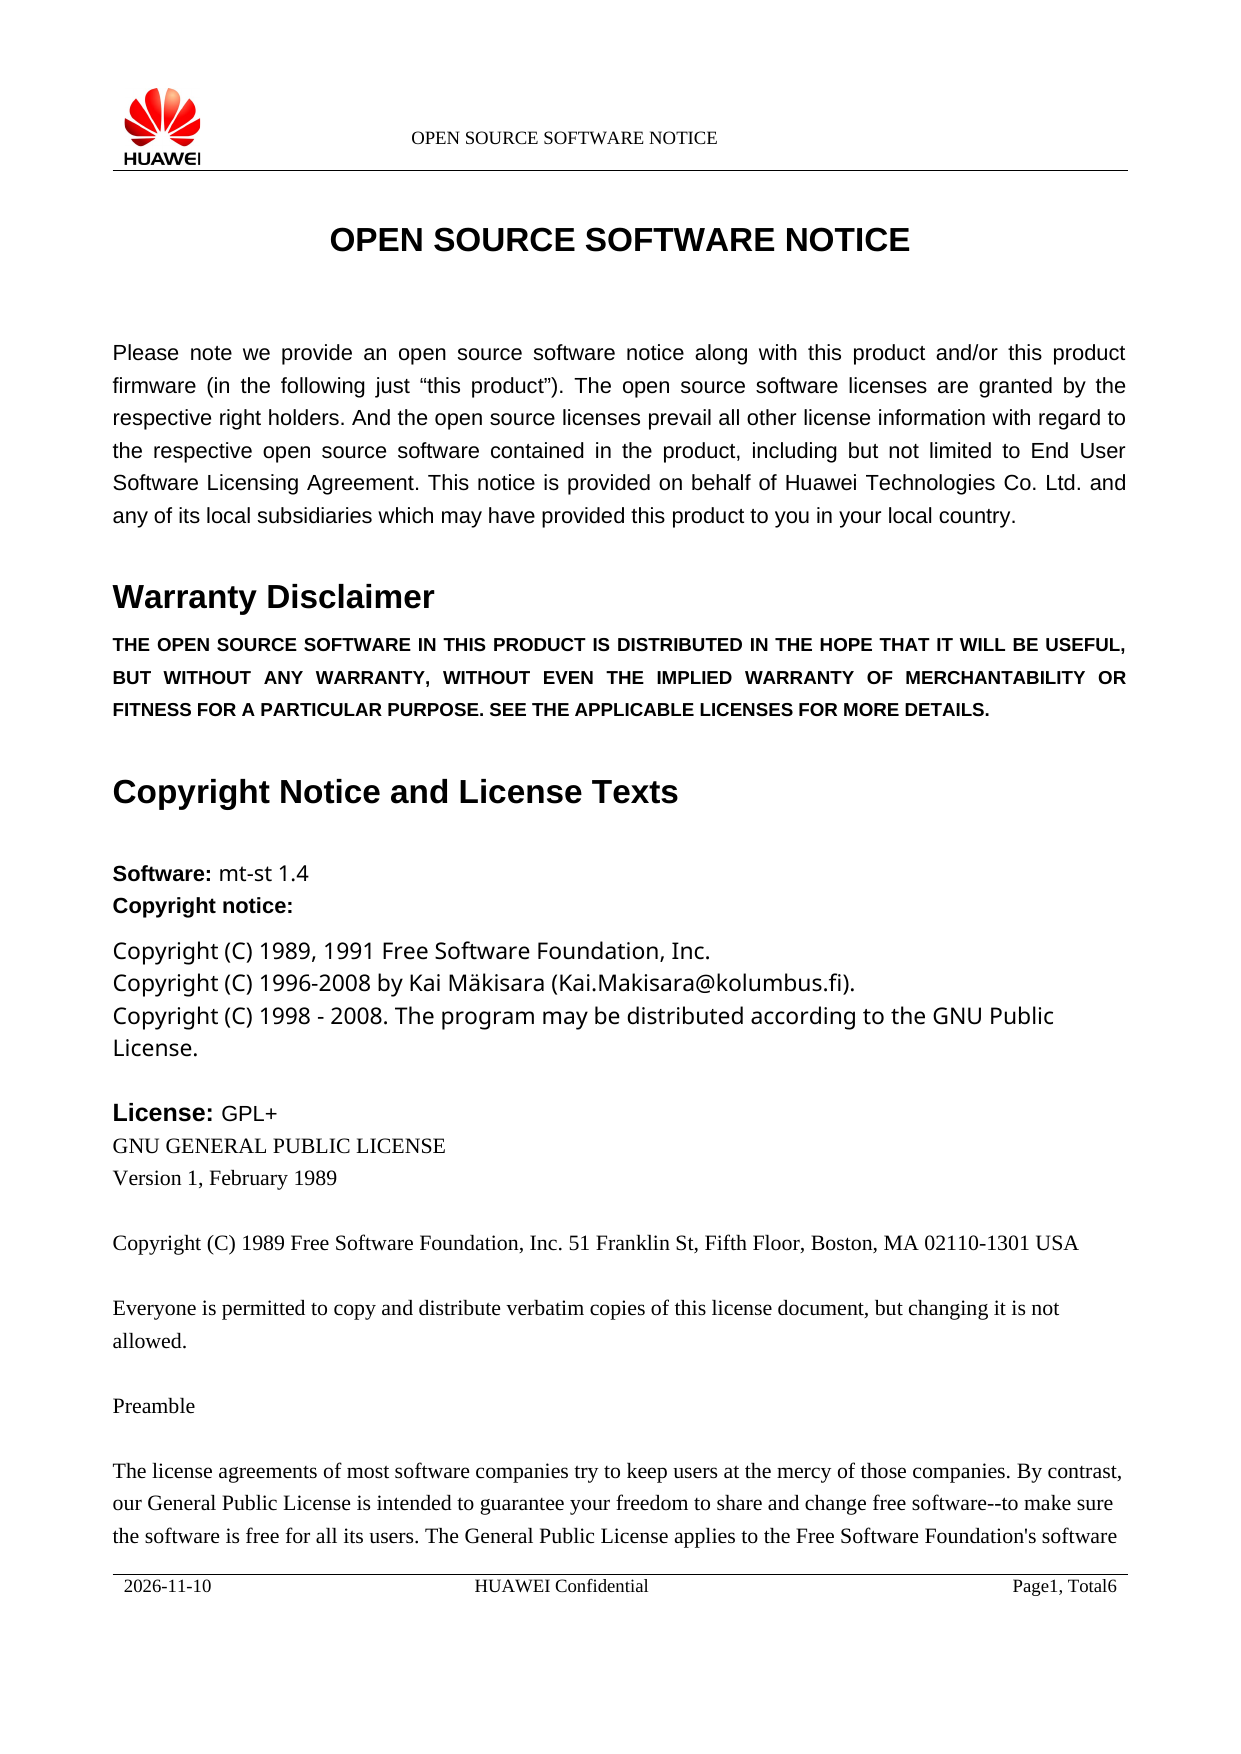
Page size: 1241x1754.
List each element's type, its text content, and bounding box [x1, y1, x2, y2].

text Please note we provide an open source software notice along with this product and/or this product firmware (in the following just “this product”). The open source software licenses are granted by the respective right holders. And the open source licenses prevail all other license information with regard to the respective open source software contained in the product, including but not limited to End User Software Licensing Agreement. This notice is provided on behalf of Huawei Technologies Co. Ltd. and any of its local subsidiaries which may have provided this product to you in your local country. [112, 336, 1128, 531]
text Copyright Notice and License Texts [112, 759, 1128, 824]
text License: GPL+ [112, 1096, 1128, 1129]
text The open source software in this product is distributed in the hope that it will be useful, but WITHOUT ANY WARRANTY, without even the implied warranty of MERCHANTABILITY or FITNESS FOR A PARTICULAR PURPOSE. See the applicable licenses for more details. [112, 629, 1128, 726]
text Copyright notice: [112, 889, 1128, 921]
text Copyright (C) 1989, 1991 Free Software Foundation, Inc. Copyright (C) 1996-2008 by Kai Mäkisara (Kai.Makisara@kolumbus.fi). Copyright (C) 1998 - 2008. The program may be distributed according to the GNU Public License. [112, 934, 1128, 1096]
title Software: mt-st 1.4 [112, 856, 1128, 889]
text OPEN SOURCE SOFTWARE NOTICE [112, 206, 1128, 271]
picture [124, 88, 201, 165]
text Warranty Disclaimer [112, 564, 1128, 629]
